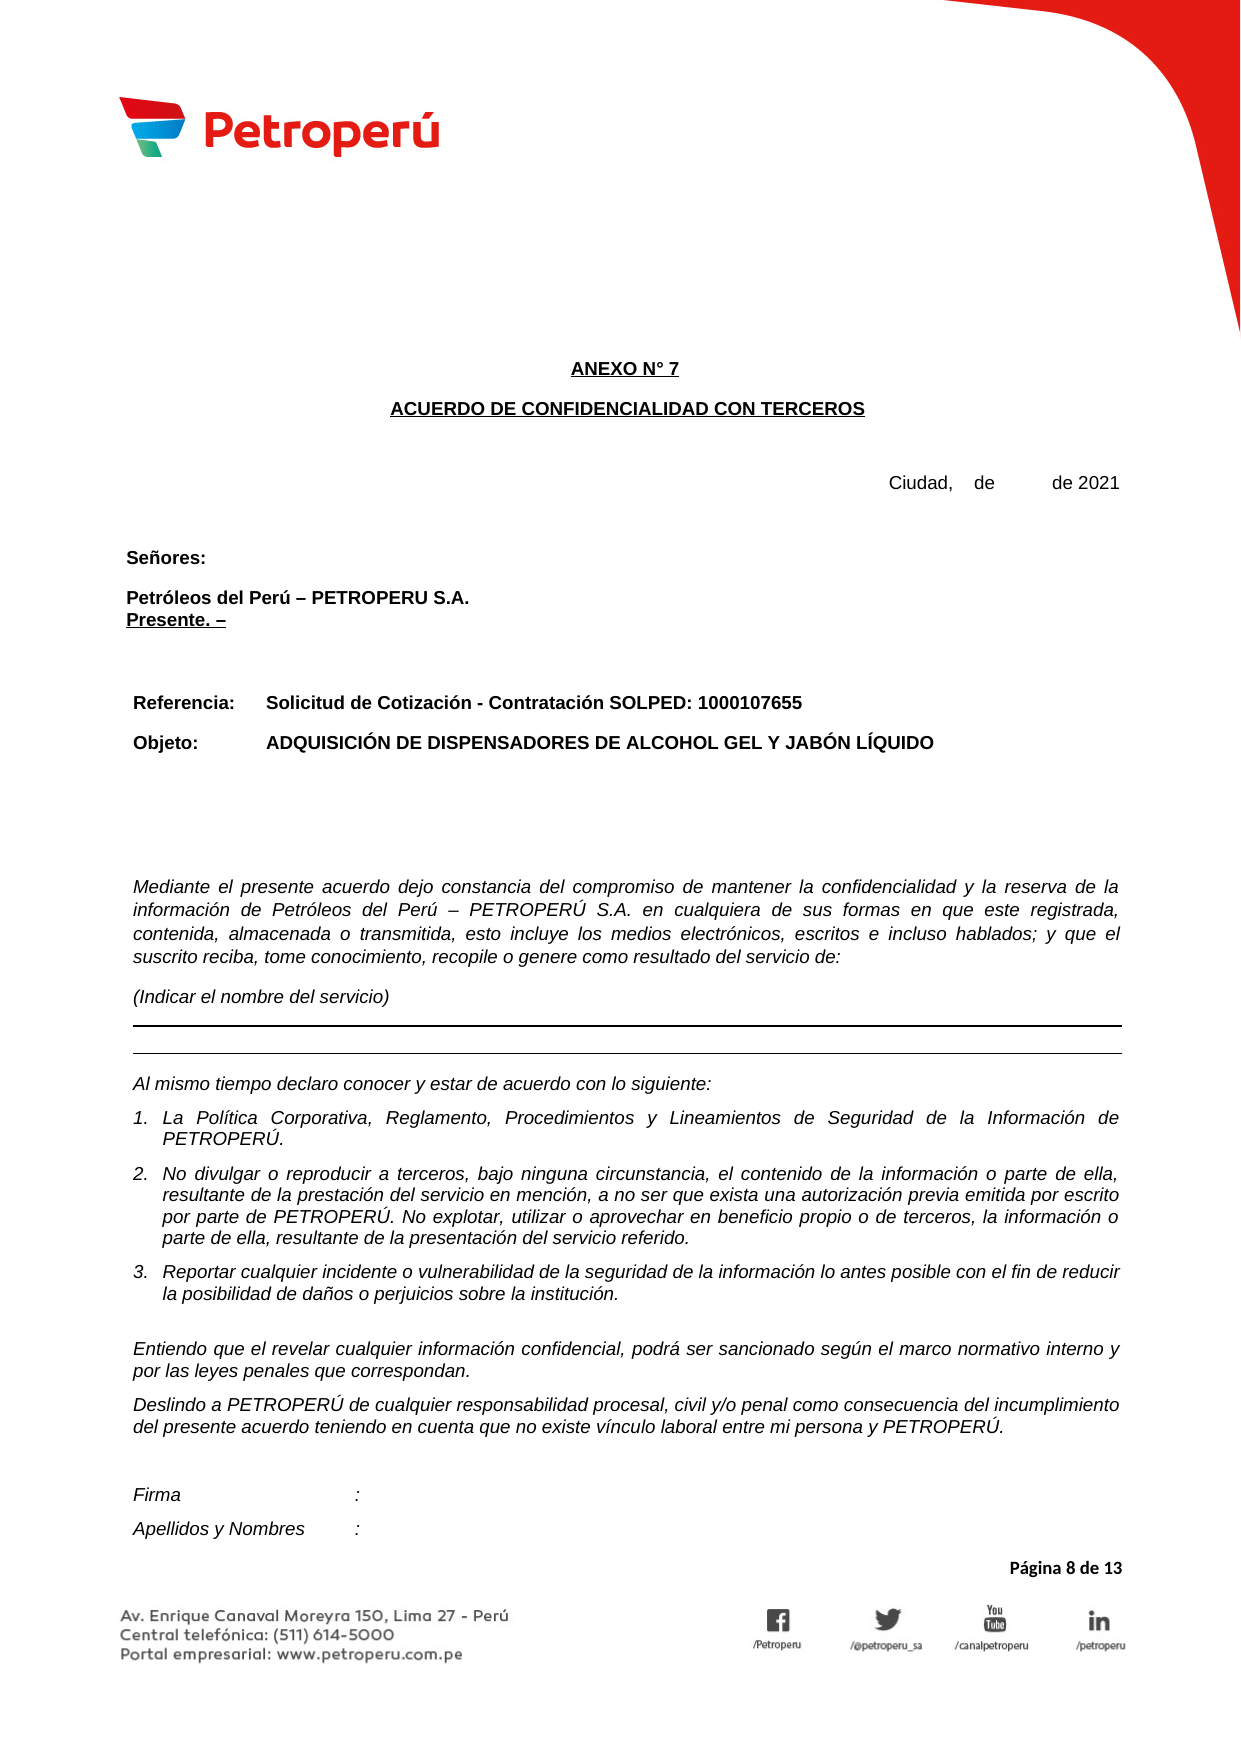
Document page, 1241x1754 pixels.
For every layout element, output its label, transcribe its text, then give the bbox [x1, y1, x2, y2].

text Presente. – [126, 608, 1120, 630]
picture [1, 0, 1241, 350]
list Reportar cualquier incidente o vulnerabilidad de la seguridad de la información lo antes posible con el fin de reducir la posibilidad de daños o perjuicios sobre la institución. [133, 1261, 1122, 1304]
text Apellidos y Nombres : [133, 1518, 1122, 1539]
text Ciudad, de de 2021 [724, 471, 1120, 493]
picture [1, 1596, 1241, 1751]
text Referencia: Solicitud de Cotización - Contratación SOLPED: 1000107655 [133, 692, 1122, 713]
text Objeto: ADQUISICIÓN DE DISPENSADORES DE ALCOHOL GEL Y JABÓN LÍQUIDO [133, 731, 1122, 753]
text Deslindo a PETROPERÚ de cualquier responsabilidad procesal, civil y/o penal como consecuencia del incumplimiento del presente acuerdo teniendo en cuenta que no existe vínculo laboral entre mi persona y PETROPERÚ. [133, 1394, 1122, 1437]
text (Indicar el nombre del servicio) [133, 986, 1122, 1007]
text Mediante el presente acuerdo dejo constancia del compromiso de mantener la confidencialidad y la reserva de la información de Petróleos del Perú – PETROPERÚ S.A. en cualquiera de sus formas en que este registrada, contenida, almacenada o transmitida, esto incluye los medios electrónicos, escritos e incluso hablados; y que el suscrito reciba, tome conocimiento, recopile o genere como resultado del servicio de: [133, 876, 1122, 967]
text Señores: [126, 547, 1120, 569]
text ANEXO N° 7 [133, 358, 1117, 379]
list No divulgar o reproducir a terceros, bajo ninguna circunstancia, el contenido de la información o parte de ella, resultante de la prestación del servicio en mención, a no ser que exista una autorización previa emitida por escrito por parte de PETROPERÚ. No explotar, utilizar o aprovechar en beneficio propio o de terceros, la información o parte de ella, resultante de la presentación del servicio referido. [133, 1162, 1122, 1248]
text Petróleos del Perú – PETROPERU S.A. [126, 587, 1120, 608]
text Entiendo que el revelar cualquier información confidencial, podrá ser sancionado según el marco normativo interno y por las leyes penales que correspondan. [133, 1338, 1122, 1381]
text Al mismo tiempo declaro conocer y estar de acuerdo con lo siguiente: [103, 1073, 1122, 1094]
list La Política Corporativa, Reglamento, Procedimientos y Lineamientos de Seguridad de la Información de PETROPERÚ. [133, 1107, 1122, 1150]
text Firma : [133, 1483, 1122, 1505]
text ACUERDO DE CONFIDENCIALIDAD CON TERCEROS [133, 397, 1122, 419]
